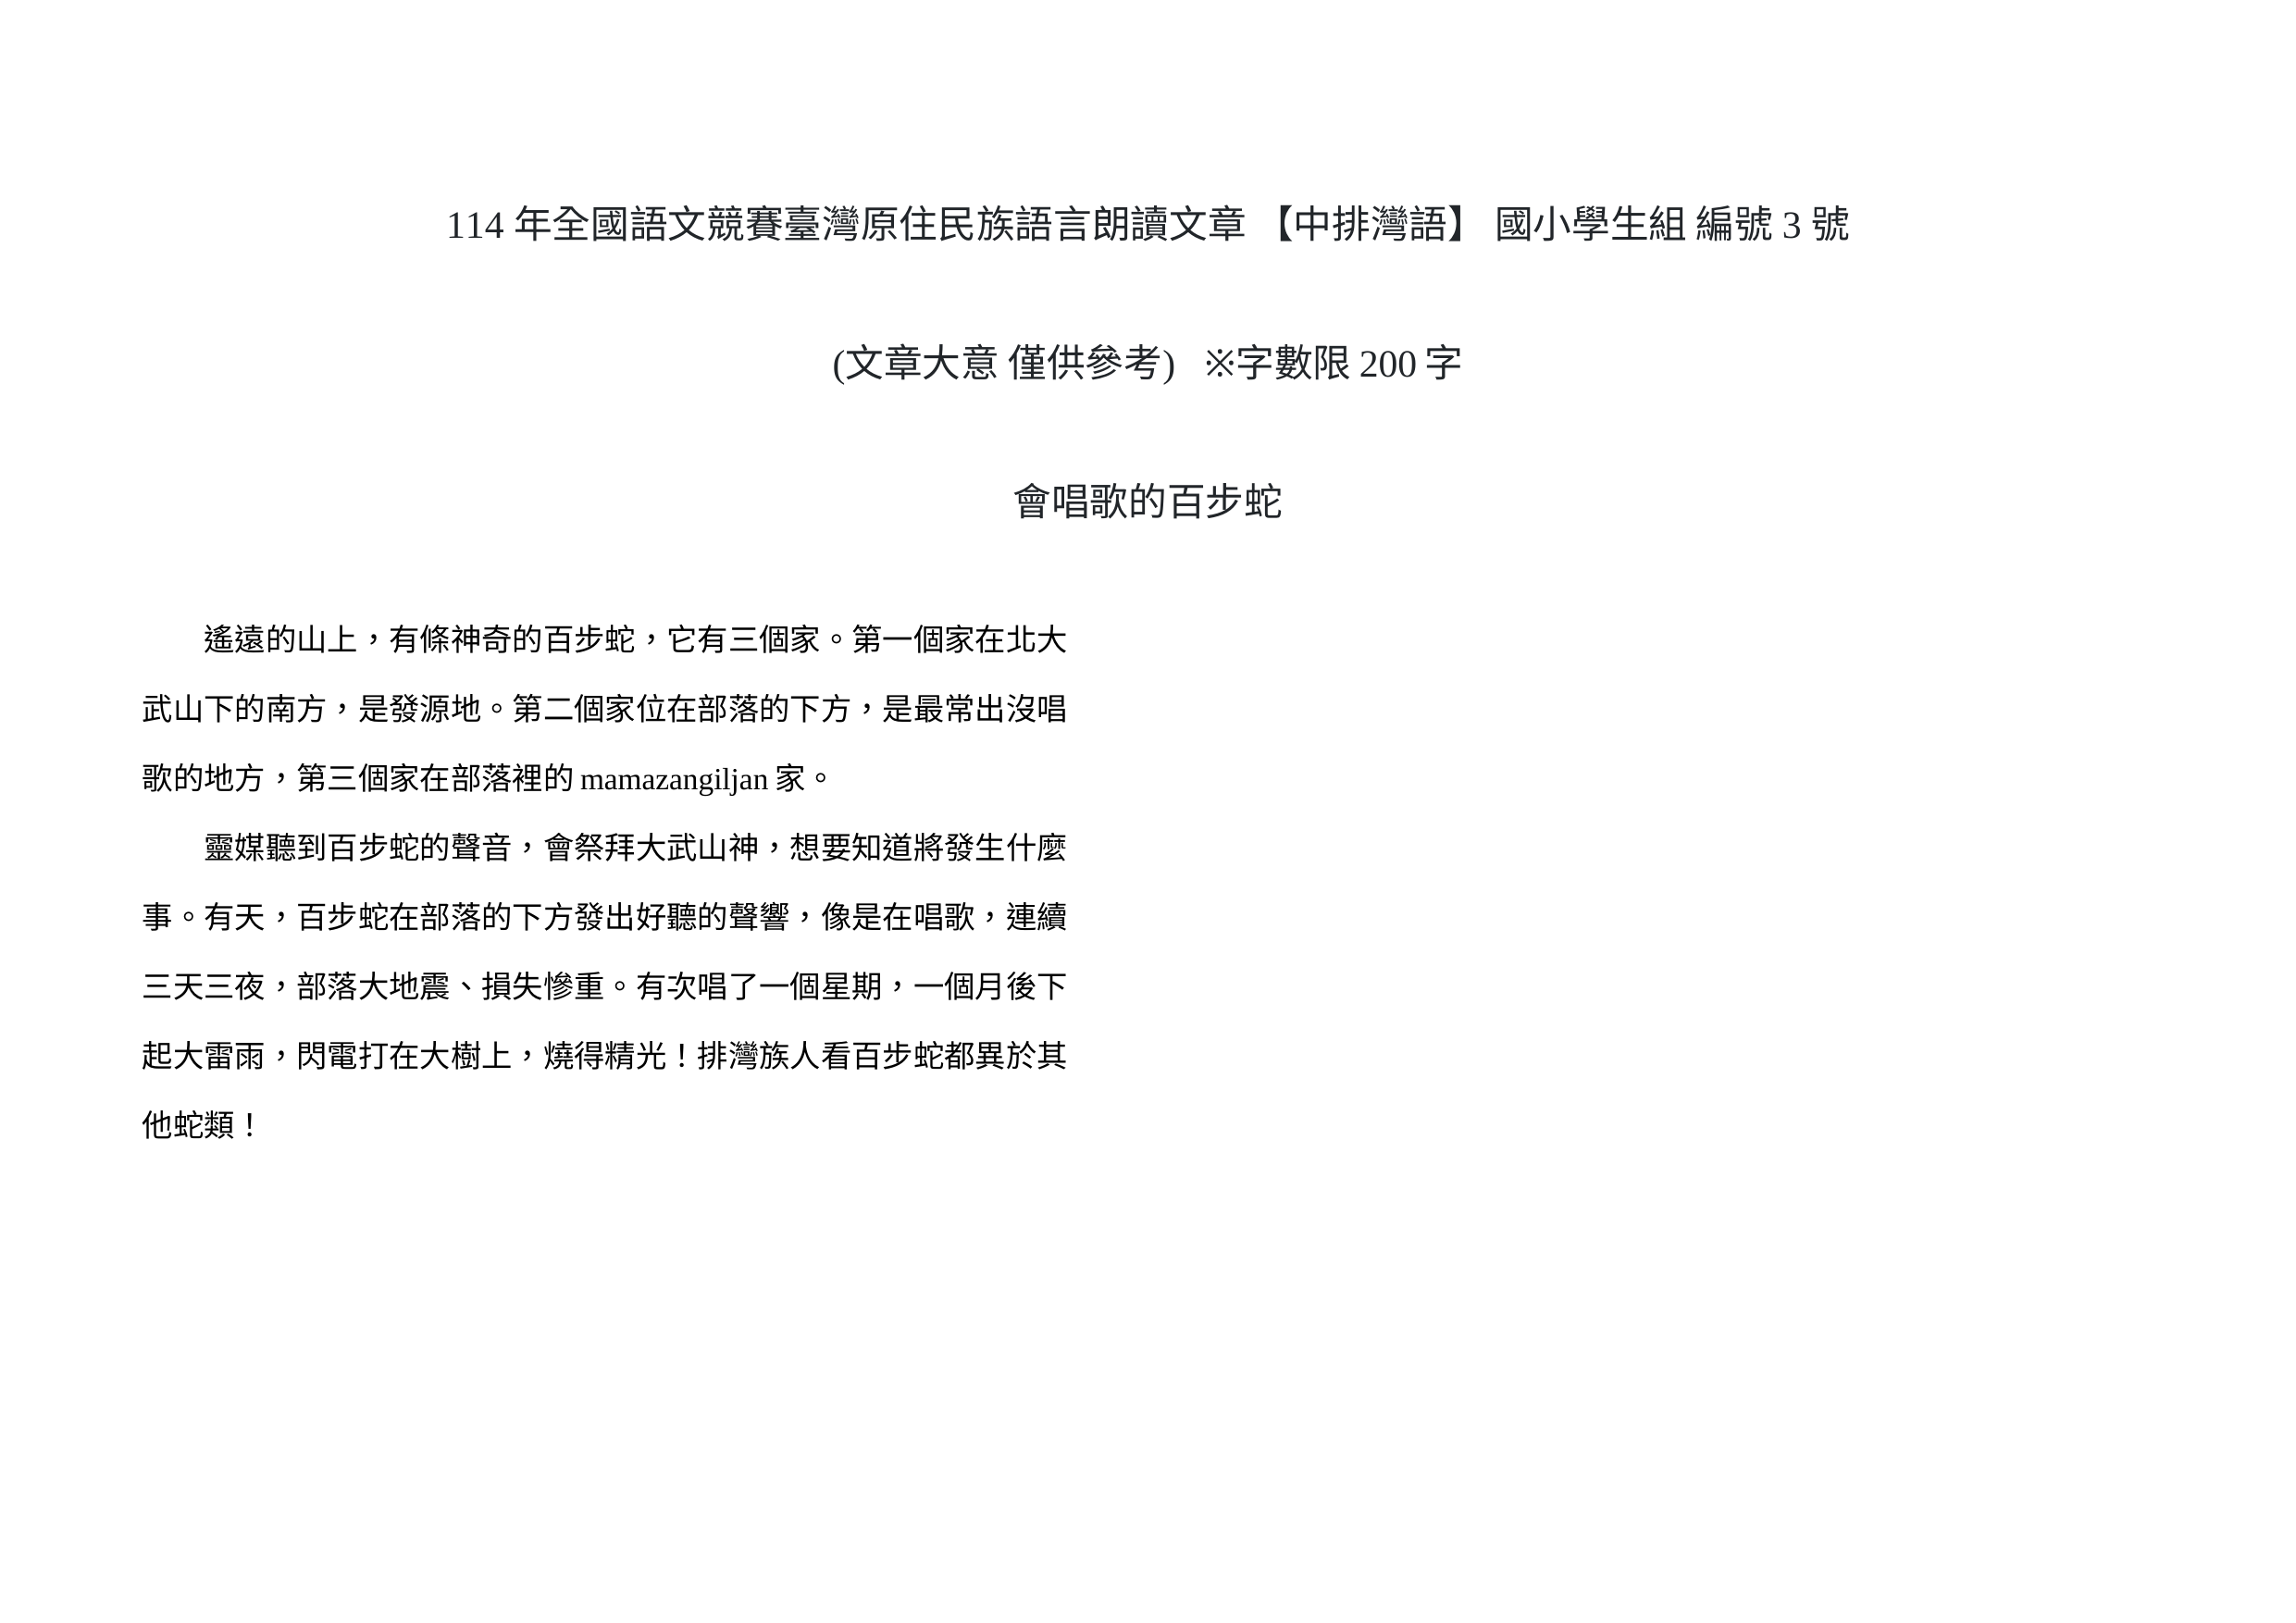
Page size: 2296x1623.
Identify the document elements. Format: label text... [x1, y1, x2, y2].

text 會唱歌的百步蛇 [142, 465, 2153, 534]
text 遙遠的山上，有條神奇的百步蛇，它有三個家。第一個家在北大武山下的南方，是發源地。第二個家位在部落的下方，是最常出沒唱歌的地方，第三個家在部落裡的mamazangiljan家。 [142, 603, 1090, 812]
text 靈媒聽到百步蛇的聲音，會祭拜大武山神，想要知道將發生什麼事。有天，百步蛇在部落的下方發出好聽的聲響，像是在唱歌，連續三天三夜，部落大地震、損失慘重。有次唱了一個星期，一個月後下起大雷雨，閃電打在大樹上，燒得精光！排灣族人看百步蛇都異於其他蛇類！ [142, 812, 1090, 1158]
text (文章大意 僅供參考) ※字數限200字 [142, 326, 2153, 395]
text 114 年全國語文競賽臺灣原住民族語言朗讀文章 【中排灣語】 國小學生組 編號 3 號 [142, 187, 2153, 256]
